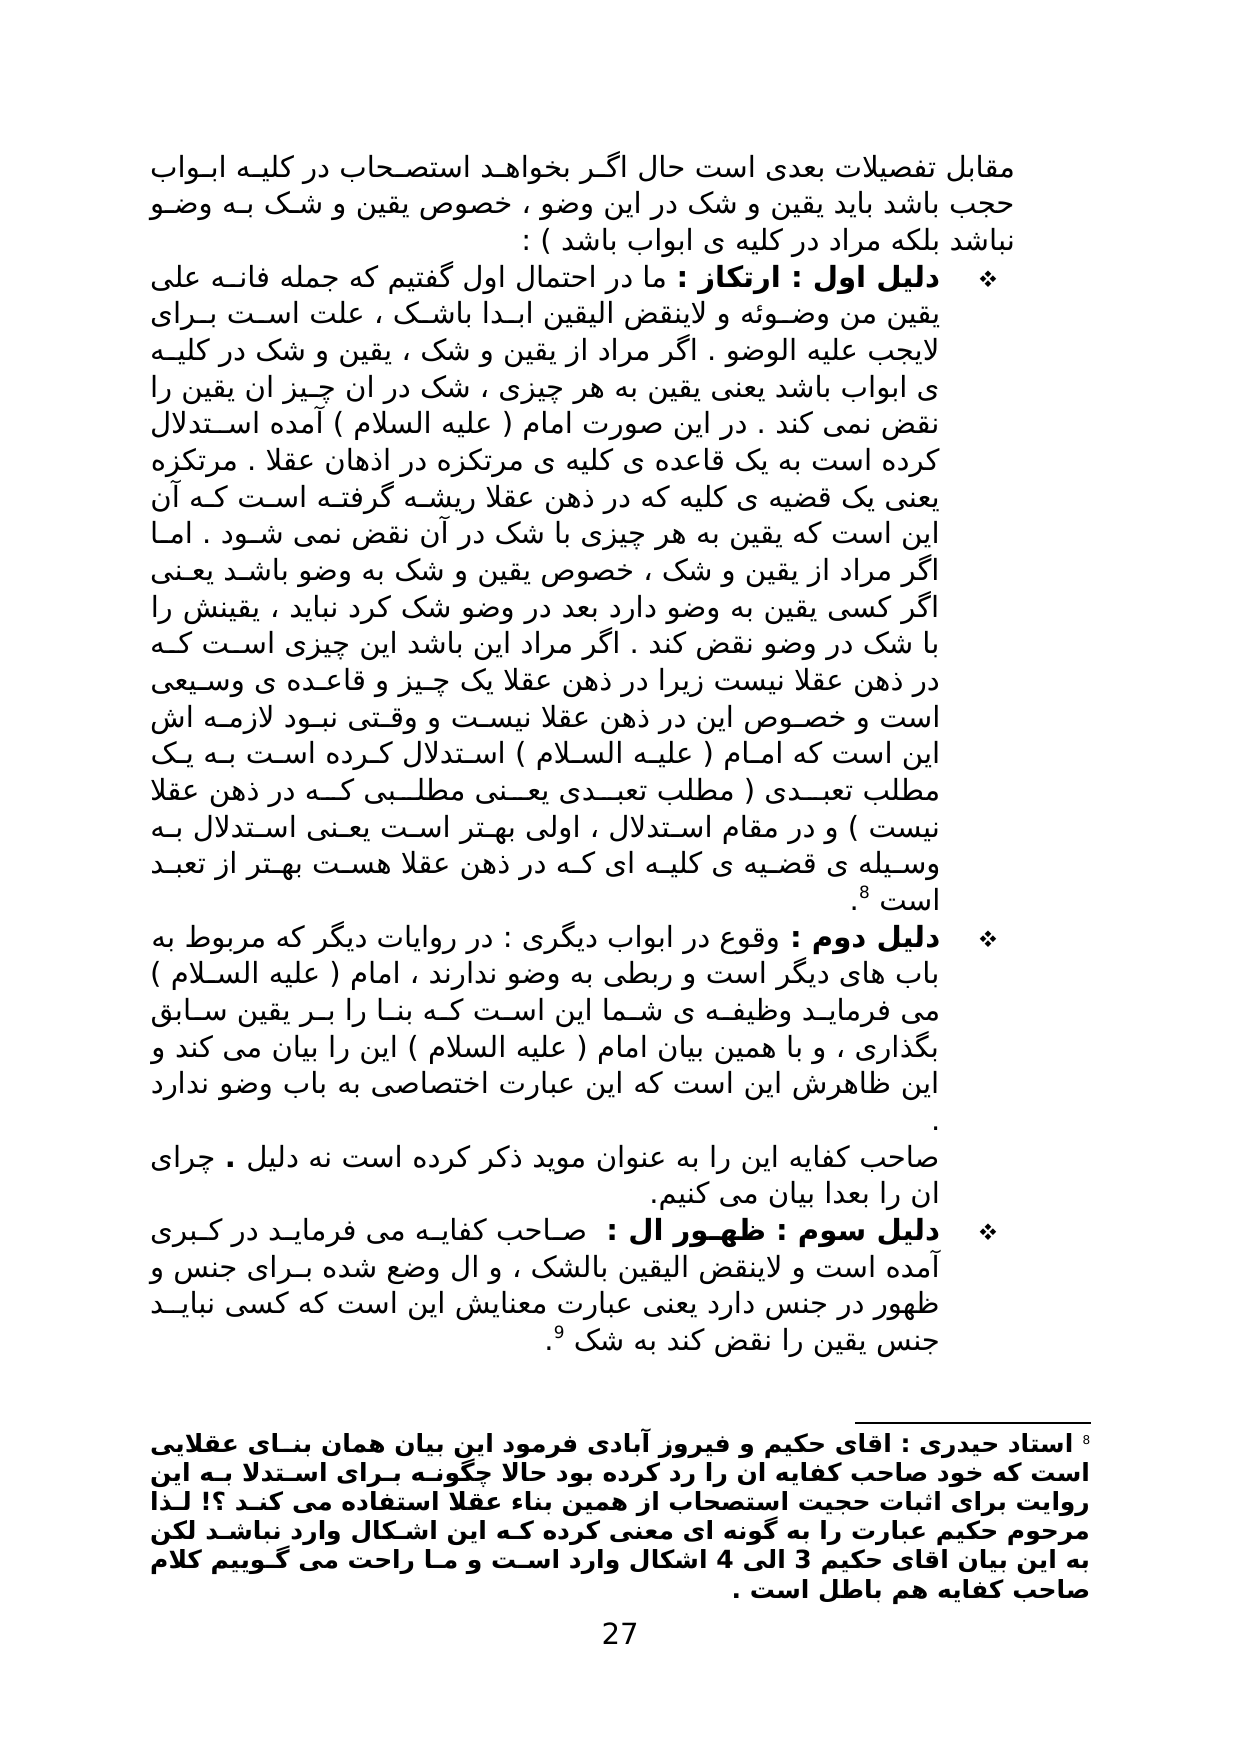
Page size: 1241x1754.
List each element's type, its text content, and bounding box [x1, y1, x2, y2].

list دلیل سوم : ظهور ال : صاحب کفایه می فرماید در کبری آمده است و لاینقض الیقین بالشک ، و ال وضع شده برای جنس و ظهور در جنس دارد یعنی عبارت معنایش این است که کسی نباید جنس یقین را نقض کند به شک . [150, 1213, 978, 1357]
list دلیل دوم : وقوع در ابواب دیگری : در روایات دیگر که مربوط به باب های دیگر است و ربطی به وضو ندارند ، امام ( علیه السلام ) می فرماید وظیفه ی شما این است که بنا را بر یقین سابق بگذاری ، و با همین بیان امام ( علیه السلام ) این را بیان می کند و این ظاهرش این است که این عبارت اختصاصی به باب وضو ندارد . [150, 920, 978, 1137]
list دلیل اول : ارتکاز : ما در احتمال اول گفتیم که جمله فانه علی یقین من وضوئه و لاینقض الیقین ابدا باشک ، علت است برای لایجب علیه الوضو . اگر مراد از یقین و شک ، یقین و شک در کلیه ی ابواب باشد یعنی یقین به هر چیزی ، شک در ان چیز ان یقین را نقض نمی کند . در این صورت امام ( علیه السلام ) آمده استدلال کرده است به یک قاعده ی کلیه ی مرتکزه در اذهان عقلا . مرتکزه یعنی یک قضیه ی کلیه که در ذهن عقلا ریشه گرفته است که آن این است که یقین به هر چیزی با شک در آن نقض نمی شود . اما اگر مراد از یقین و شک ، خصوص یقین و شک به وضو باشد یعنی اگر کسی یقین به وضو دارد بعد در وضو شک کرد نباید ، یقینش را با شک در وضو نقض کند . اگر مراد این باشد این چیزی است که در ذهن عقلا نیست زیرا در ذهن عقلا یک چیز و قاعده ی وسیعی است و خصوص این در ذهن عقلا نیست و وقتی نبود لازمه اش این است که امام ( علیه السلام ) استدلال کرده است به یک مطلب تعبدی ( مطلب تعبدی یعنی مطلبی که در ذهن عقلا نیست ) و در مقام استدلال ، اولی بهتر است یعنی استدلال به وسیله ی قضیه ی کلیه ای که در ذهن عقلا هست بهتر از تعبد است . [150, 260, 978, 917]
list صاحب کفایه این را به عنوان موید ذکر کرده است نه دلیل . چرای ان را بعدا بیان می کنیم. [150, 1140, 940, 1211]
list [150, 150, 1053, 257]
